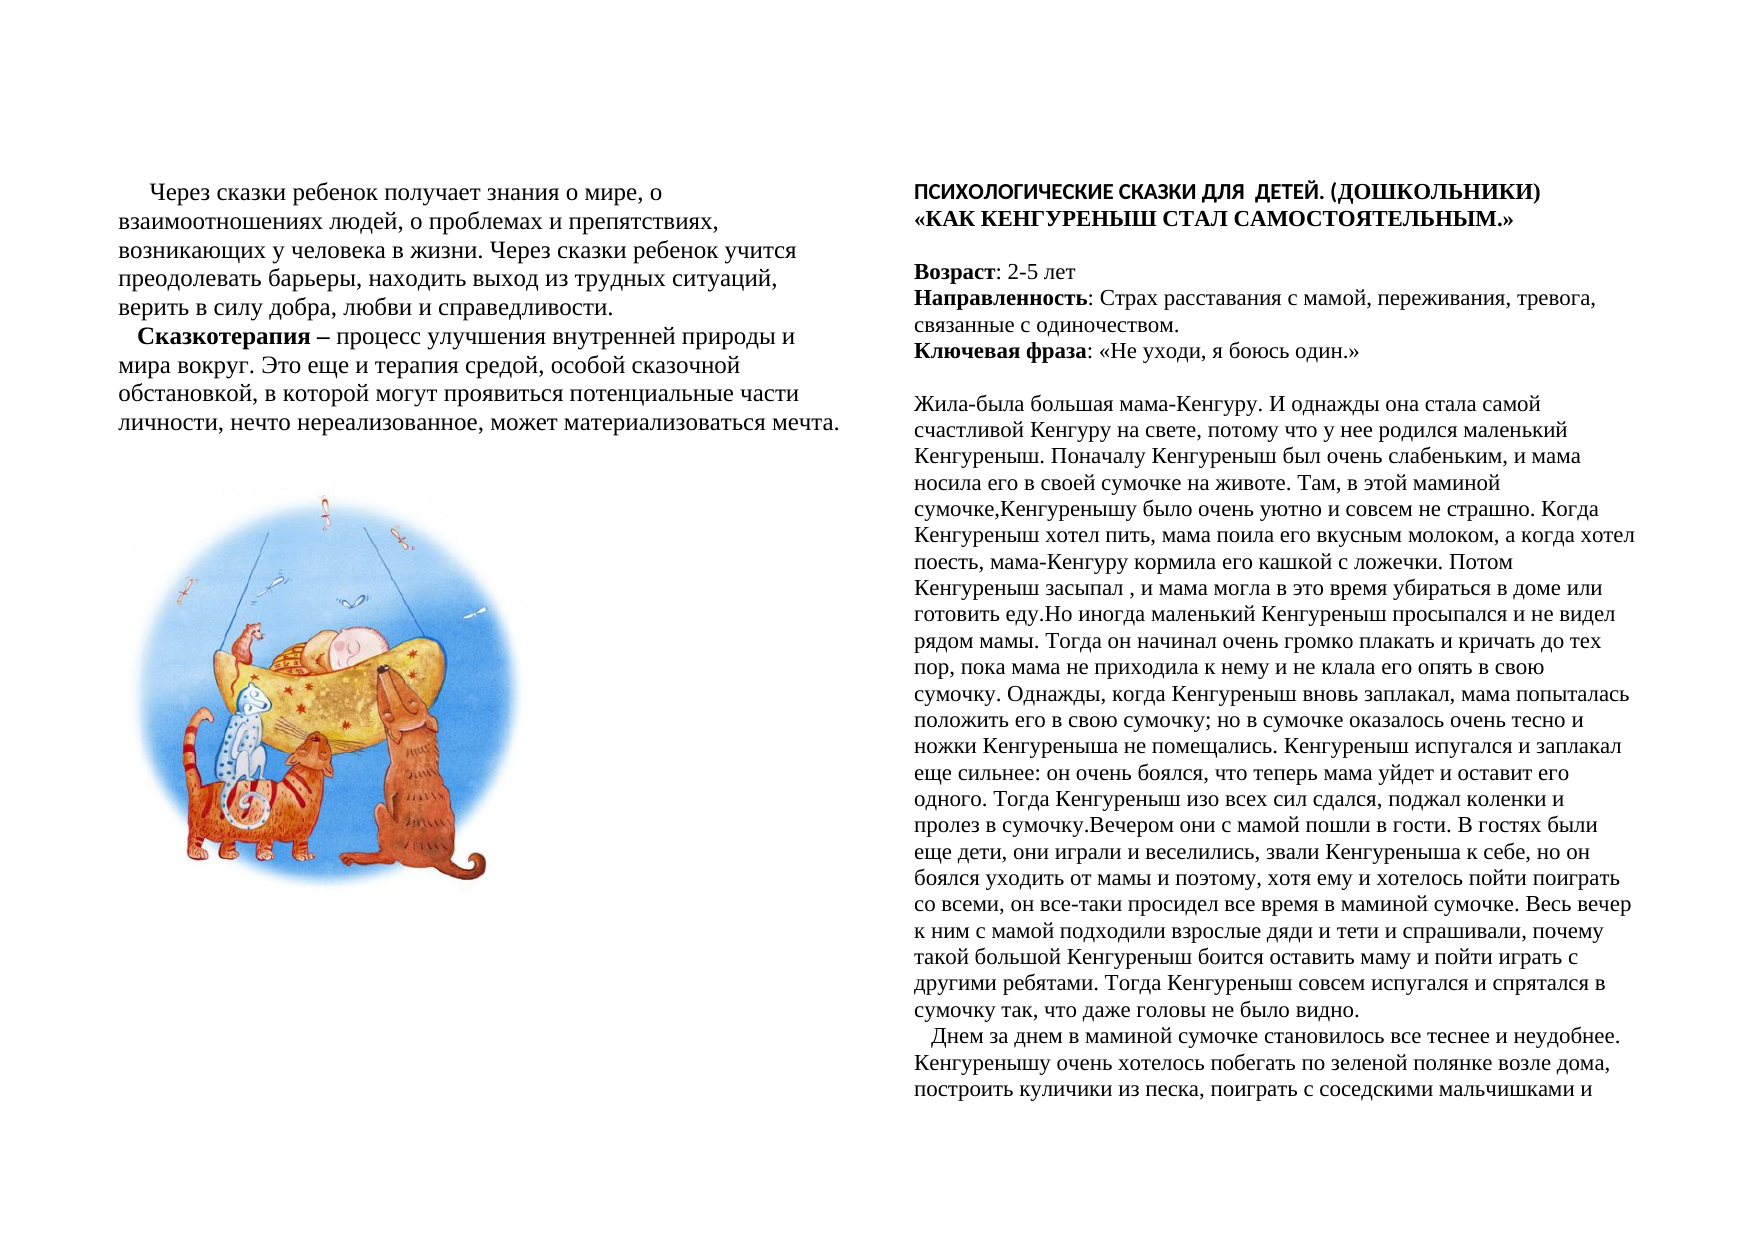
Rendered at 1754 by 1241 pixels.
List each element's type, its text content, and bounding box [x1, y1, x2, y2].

text «КАК КЕНГУРЕНЫШ СТАЛ САМОСТОЯТЕЛЬНЫМ.» [914, 205, 1636, 232]
text Сказкотерапия – процесс улучшения внутренней природы и мира вокруг. Это еще и терапия средой, особой сказочной обстановкой, в которой могут проявиться потенциальные части личности, нечто нереализованное, может материализоваться мечта. [118, 321, 840, 436]
picture [118, 483, 533, 911]
text Возраст: 2-5 лет [914, 258, 1636, 284]
text ПСИХОЛОГИЧЕСКИЕ СКАЗКИ ДЛЯ ДЕТЕЙ. (ДОШКОЛЬНИКИ) [914, 177, 1636, 205]
text Жила-была большая мама-Кенгуру. И однажды она стала самой счастливой Кенгуру на свете, потому что у нее родился маленький Кенгуреныш. Поначалу Кенгуреныш был очень слабеньким, и мама носила его в своей сумочке на животе. Там, в этой маминой сумочке,Кенгуренышу было очень уютно и совсем не страшно. Когда Кенгуреныш хотел пить, мама поила его вкусным молоком, а когда хотел поесть, мама-Кенгуру кормила его кашкой с ложечки. Потом Кенгуреныш засыпал , и мама могла в это время убираться в доме или готовить еду.Но иногда маленький Кенгуреныш просыпался и не видел рядом мамы. Тогда он начинал очень громко плакать и кричать до тех пор, пока мама не приходила к нему и не клала его опять в свою сумочку. Однажды, когда Кенгуреныш вновь заплакал, мама попыталась положить его в свою сумочку; но в сумочке оказалось очень тесно и ножки Кенгуреныша не помещались. Кенгуреныш испугался и заплакал еще сильнее: он очень боялся, что теперь мама уйдет и оставит его одного. Тогда Кенгуреныш изо всех сил сдался, поджал коленки и пролез в сумочку.Вечером они с мамой пошли в гости. В гостях были еще дети, они играли и веселились, звали Кенгуреныша к себе, но он боялся уходить от мамы и поэтому, хотя ему и хотелось пойти поиграть со всеми, он все-таки просидел все время в маминой сумочке. Весь вечер к ним с мамой подходили взрослые дяди и тети и спрашивали, почему такой большой Кенгуреныш боится оставить маму и пойти играть с другими ребятами. Тогда Кенгуреныш совсем испугался и спрятался в сумочку так, что даже головы не было видно. [914, 390, 1636, 1022]
text Ключевая фраза: «Не уходи, я боюсь один.» [914, 337, 1636, 363]
text Направленность: Страх расставания с мамой, переживания, тревога, связанные с одиночеством. [914, 284, 1636, 337]
text Через сказки ребенок получает знания о мире, о взаимоотношениях людей, о проблемах и препятствиях, возникающих у человека в жизни. Через сказки ребенок учится преодолевать барьеры, находить выход из трудных ситуаций, верить в силу добра, любви и справедливости. [118, 177, 840, 321]
